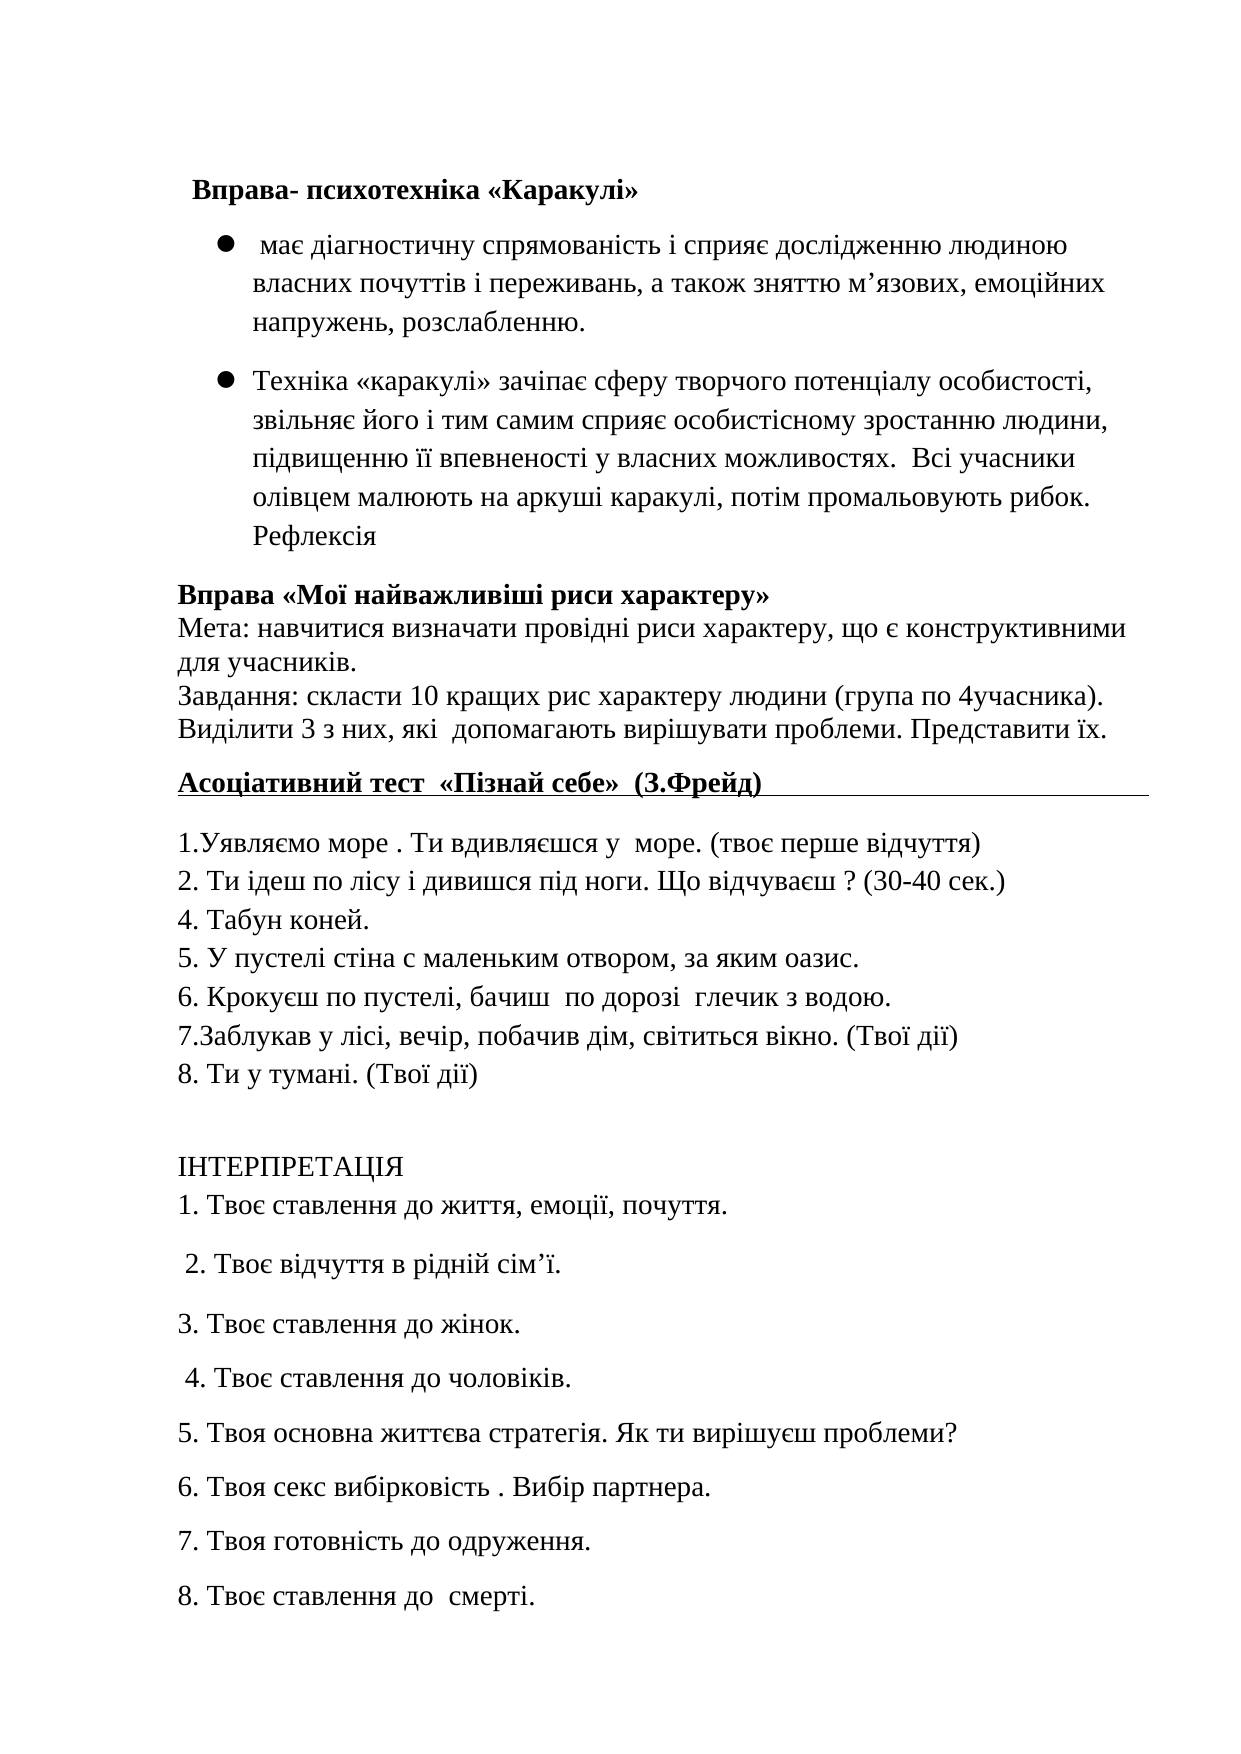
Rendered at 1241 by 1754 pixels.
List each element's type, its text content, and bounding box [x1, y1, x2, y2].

text ІНТЕРПРЕТАЦІЯ 1. Твоє ставлення до життя, емоції, почуття. [177, 1116, 1152, 1221]
text Асоціативний тест «Пізнай себе» (З.Фрейд) [177, 766, 1152, 799]
text 3. Твоє ставлення до жінок. [177, 1306, 1152, 1339]
text 8. Твоє ставлення до смерті. [177, 1578, 1152, 1611]
text 6. Твоя секс вибірковість . Вибір партнера. [177, 1469, 1152, 1503]
text Вправа «Мої найважливіші риси характеру» Мета: навчитися визначати провідні риси характеру, що є конструктивними для учасників. Завдання: скласти 10 кращих рис характеру людини (група по 4учасника). Виділити 3 з них, які допомагають вирішувати проблеми. Представити їх. [177, 577, 1152, 745]
list Техніка «каракулі» зачіпає сферу творчого потенціалу особистості, звільняє його і тим самим сприяє особистісному зростанню людини, підвищенню її впевненості у власних можливостях. Всі учасники олівцем малюють на аркуші каракулі, потім промальовують рибок. Рефлексія [215, 363, 1152, 551]
text 4. Твоє ставлення до чоловіків. [177, 1360, 1152, 1394]
text Вправа- психотехніка «Каракулі» [177, 172, 1152, 206]
text 5. Твоя основна життєва стратегія. Як ти вирішуєш проблеми? [177, 1415, 1152, 1448]
list має діагностичну спрямованість і сприяє дослідженню людиною власних почуттів і переживань, а також зняттю м’язових, емоційних напружень, розслабленню. [215, 227, 1152, 338]
text 1.Уявляємо море . Ти вдивляєшся у море. (твоє перше відчуття) 2. Ти ідеш по лісу і дивишся під ноги. Що відчуваєш ? (30-40 сек.) 4. Табун коней. 5. У пустелі стіна с маленьким отвором, за яким оазис. 6. Крокуєш по пустелі, бачиш по дорозі глечик з водою. 7.Заблукав у лісі, вечір, побачив дім, світиться вікно. (Твої дії) 8. Ти у тумані. (Твої дії) [177, 825, 1152, 1090]
text 7. Твоя готовність до одруження. [177, 1523, 1152, 1557]
text 2. Твоє відчуття в рідній сім’ї. [177, 1247, 1152, 1280]
